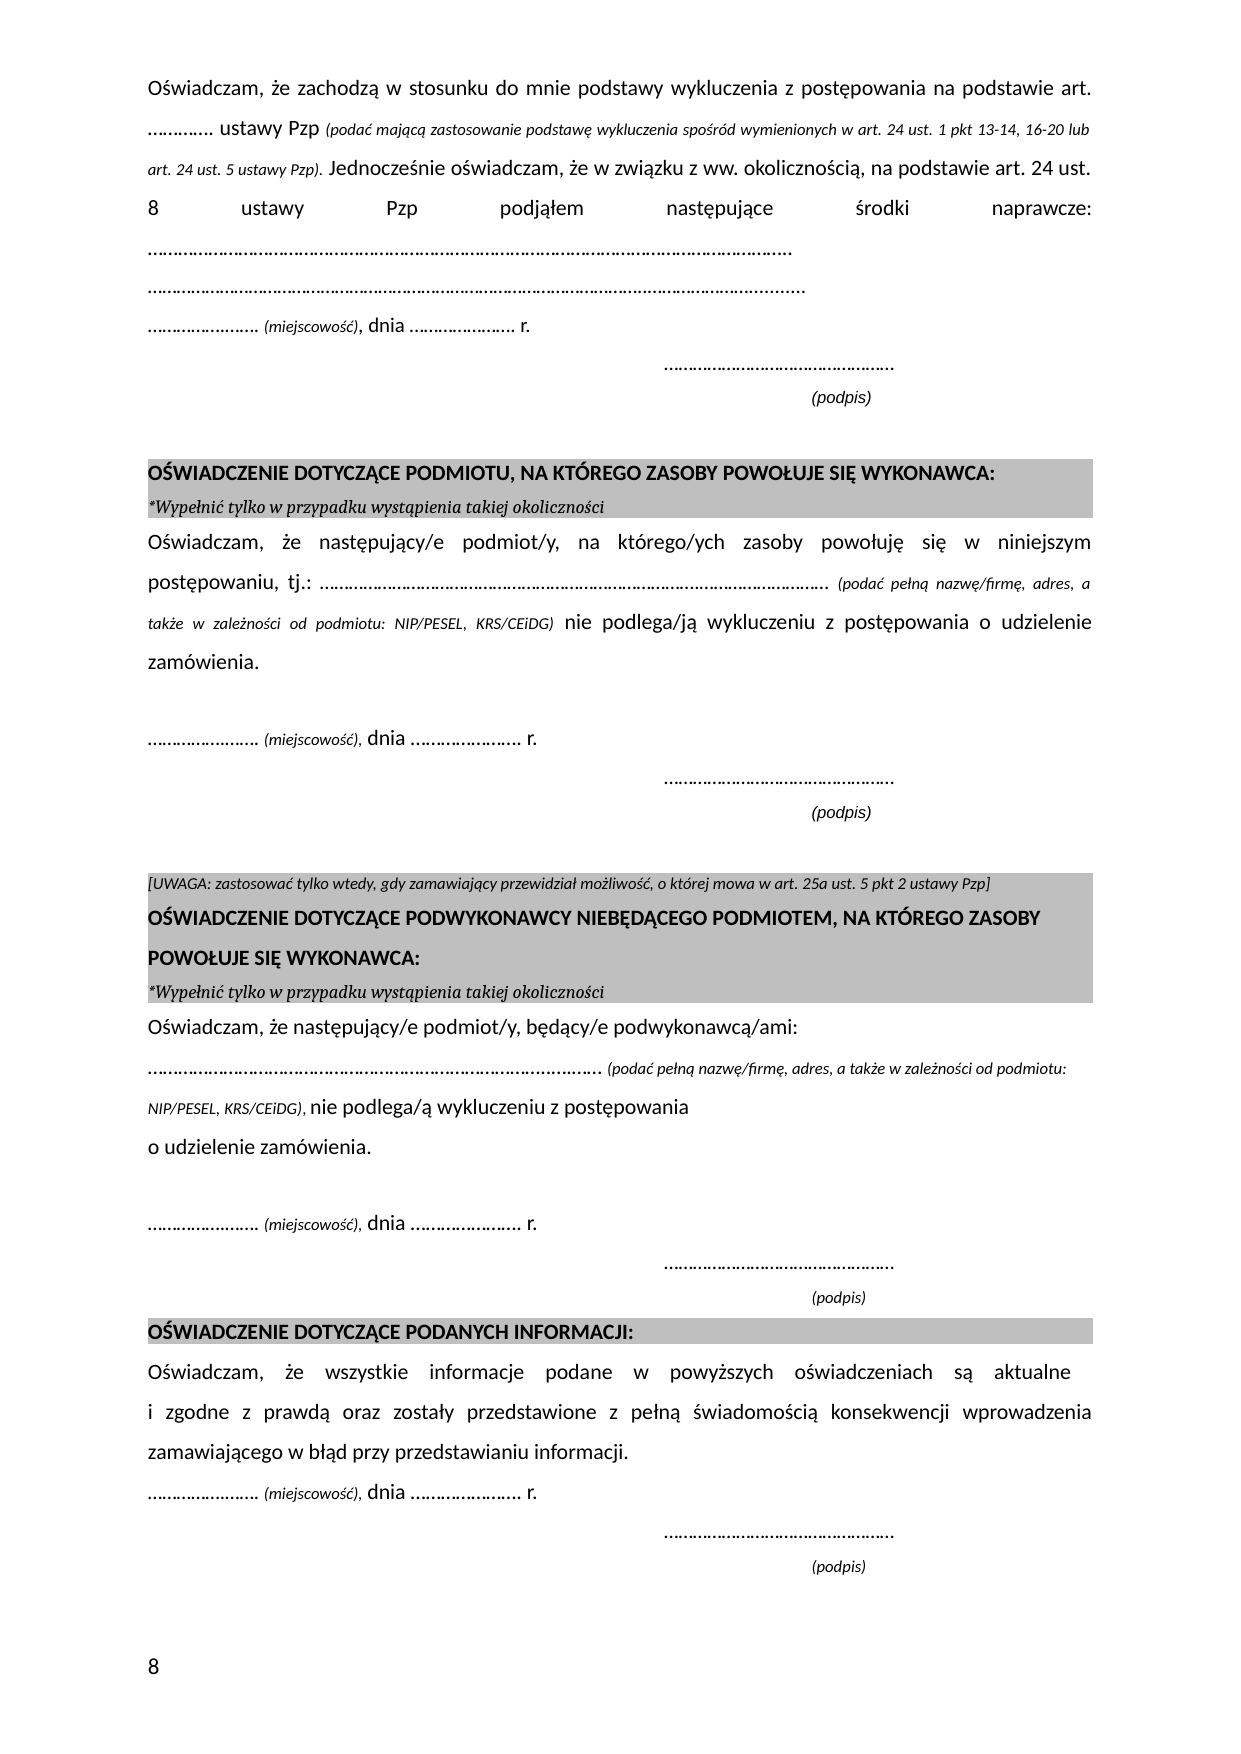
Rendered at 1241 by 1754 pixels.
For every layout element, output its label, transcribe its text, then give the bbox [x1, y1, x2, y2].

text OŚWIADCZENIE DOTYCZĄCE PODWYKONAWCY NIEBĘDĄCEGO PODMIOTEM, NA KTÓREGO ZASOBY POWOŁUJE SIĘ WYKONAWCA: *Wypełnić tylko w przypadku wystąpienia takiej okoliczności [148, 904, 1093, 1003]
text Oświadczam, że następujący/e podmiot/y, na którego/ych zasoby powołuję się w niniejszym postępowaniu, tj.: …………………………………………………………………….……………………… (podać pełną nazwę/firmę, adres, a także w zależności od podmiotu: NIP/PESEL, KRS/CEiDG) nie podlega/ją wykluczeniu z postępowania o udzielenie zamówienia. [148, 528, 1093, 675]
text [UWAGA: zastosować tylko wtedy, gdy zamawiający przewidział możliwość, o której mowa w art. 25a ust. 5 pkt 2 ustawy Pzp] [148, 873, 1093, 894]
text …………….……. (miejscowość), dnia …………………. r. [148, 312, 1093, 337]
text …………………………………………………………………………………………..…………………........... [148, 274, 1093, 299]
text ………………………………………… [148, 350, 1093, 375]
text OŚWIADCZENIE DOTYCZĄCE PODANYCH INFORMACJI: [148, 1318, 1093, 1344]
text OŚWIADCZENIE DOTYCZĄCE PODMIOTU, NA KTÓREGO ZASOBY POWOŁUJE SIĘ WYKONAWCA: *Wypełnić tylko w przypadku wystąpienia takiej okoliczności [148, 459, 1093, 518]
text (podpis) [738, 1556, 1093, 1576]
text (podpis) [738, 803, 1093, 822]
text ………………………………………… [148, 1518, 1093, 1543]
text Oświadczam, że zachodzą w stosunku do mnie podstawy wykluczenia z postępowania na podstawie art. …………. ustawy Pzp (podać mającą zastosowanie podstawę wykluczenia spośród wymienionych w art. 24 ust. 1 pkt 13-14, 16-20 lub art. 24 ust. 5 ustawy Pzp). Jednocześnie oświadczam, że w związku z ww. okolicznością, na podstawie art. 24 ust. 8 ustawy Pzp podjąłem następujące środki naprawcze: ……………………………………………………………………………………………………………….. [148, 74, 1093, 260]
text Oświadczam, że następujący/e podmiot/y, będący/e podwykonawcą/ami: ……………………………………………………………………..….…… (podać pełną nazwę/firmę, adres, a także w zależności od podmiotu: NIP/PESEL, KRS/CEiDG), nie podlega/ą wykluczeniu z postępowania o udzielenie zamówienia. [148, 1013, 1093, 1160]
text (podpis) [738, 388, 1093, 407]
text (podpis) [738, 1287, 1093, 1308]
text …………….……. (miejscowość), dnia …………………. r. [148, 724, 1093, 751]
text ………………………………………… [148, 764, 1093, 790]
text ………………………………………… [148, 1249, 1093, 1275]
text Oświadczam, że wszystkie informacje podane w powyższych oświadczeniach są aktualne i zgodne z prawdą oraz zostały przedstawione z pełną świadomością konsekwencji wprowadzenia zamawiającego w błąd przy przedstawianiu informacji. [148, 1358, 1093, 1464]
text …………….……. (miejscowość), dnia …………………. r. [148, 1209, 1093, 1236]
text …………….……. (miejscowość), dnia …………………. r. [148, 1478, 1093, 1504]
